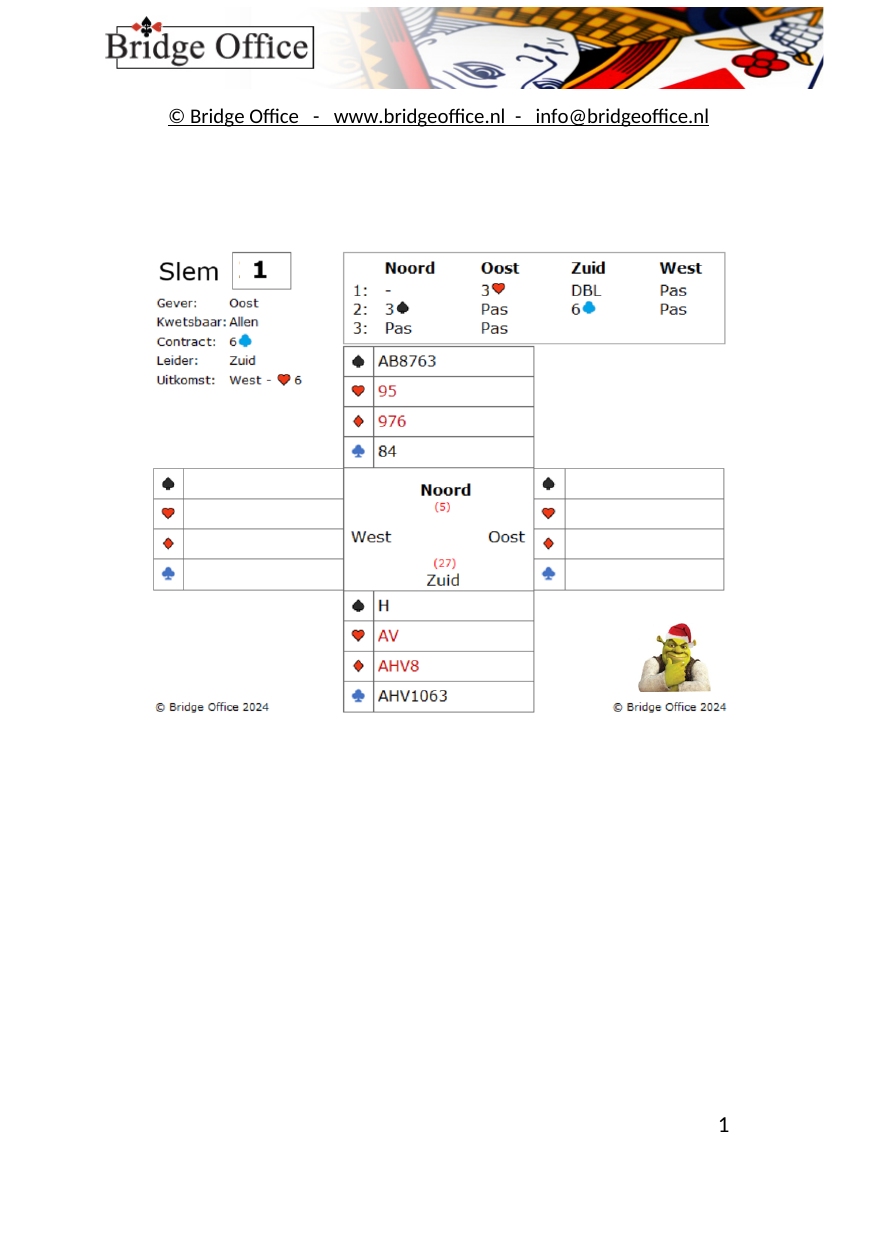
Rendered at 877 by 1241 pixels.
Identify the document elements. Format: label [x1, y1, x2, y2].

picture [78, 7, 824, 89]
picture [147, 244, 730, 718]
